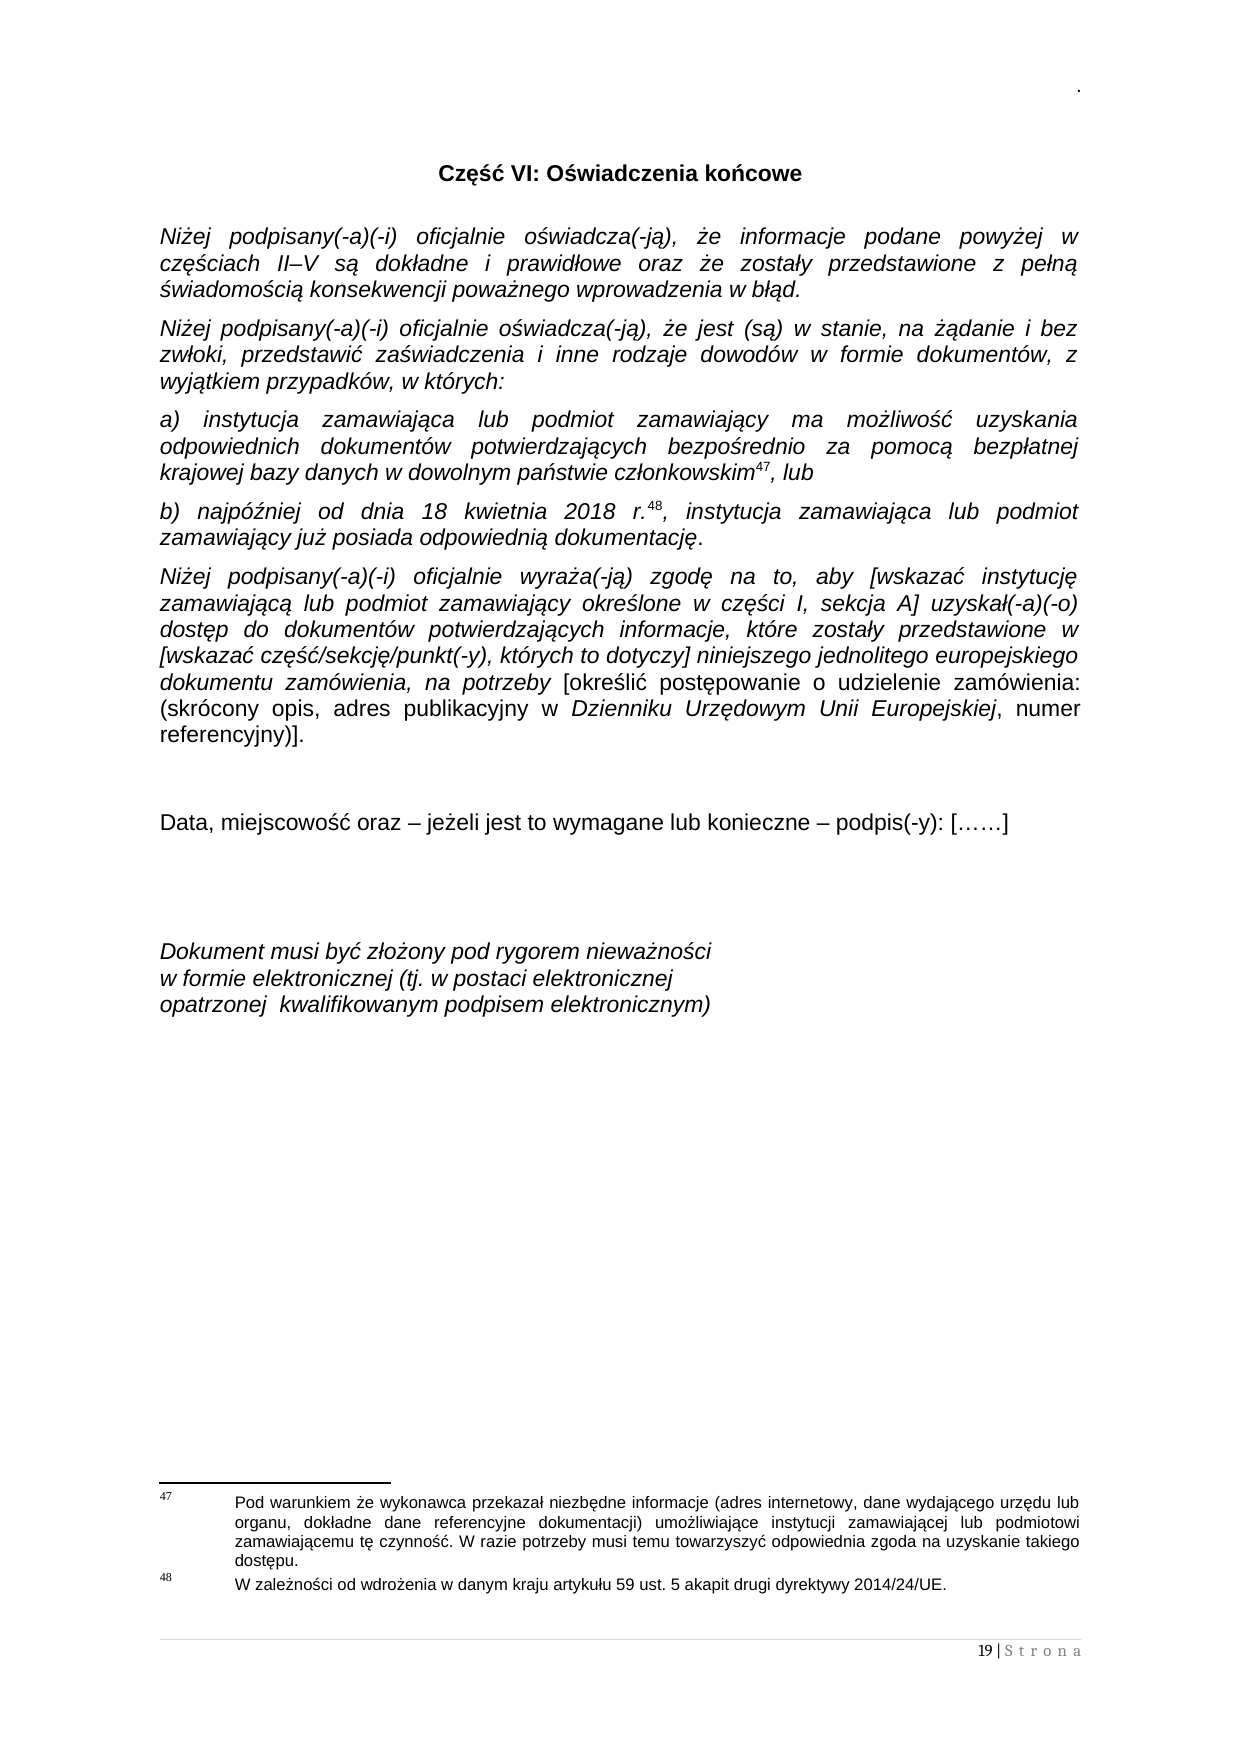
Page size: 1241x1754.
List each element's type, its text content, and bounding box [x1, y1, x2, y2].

text a) instytucja zamawiająca lub podmiot zamawiający ma możliwość uzyskania odpowiednich dokumentów potwierdzających bezpośrednio za pomocą bezpłatnej krajowej bazy danych w dowolnym państwie członkowskim, lub [159, 406, 1081, 486]
text Część VI: Oświadczenia końcowe [159, 159, 1081, 186]
text Niżej podpisany(-a)(-i) oficjalnie oświadcza(-ją), że informacje podane powyżej w częściach II–V są dokładne i prawidłowe oraz że zostały przedstawione z pełną świadomością konsekwencji poważnego wprowadzenia w błąd. [159, 223, 1081, 302]
text Niżej podpisany(-a)(-i) oficjalnie oświadcza(-ją), że jest (są) w stanie, na żądanie i bez zwłoki, przedstawić zaświadczenia i inne rodzaje dowodów w formie dokumentów, z wyjątkiem przypadków, w których: [159, 315, 1081, 394]
text Data, miejscowość oraz – jeżeli jest to wymagane lub konieczne – podpis(-y): [……] [159, 809, 1081, 836]
text Dokument musi być złożony pod rygorem nieważności w formie elektronicznej (tj. w postaci elektronicznej opatrzonej kwalifikowanym podpisem elektronicznym) [159, 938, 1081, 1017]
text b) najpóźniej od dnia 18 kwietnia 2018 r., instytucja zamawiająca lub podmiot zamawiający już posiada odpowiednią dokumentację. [159, 498, 1081, 551]
text Niżej podpisany(-a)(-i) oficjalnie wyraża(-ją) zgodę na to, aby [wskazać instytucję zamawiającą lub podmiot zamawiający określone w części I, sekcja A] uzyskał(-a)(-o) dostęp do dokumentów potwierdzających informacje, które zostały przedstawione w [wskazać część/sekcję/punkt(-y), których to dotyczy] niniejszego jednolitego europejskiego dokumentu zamówienia, na potrzeby [określić postępowanie o udzielenie zamówienia: (skrócony opis, adres publikacyjny w Dzienniku Urzędowym Unii Europejskiej, numer referencyjny)]. [159, 563, 1081, 748]
